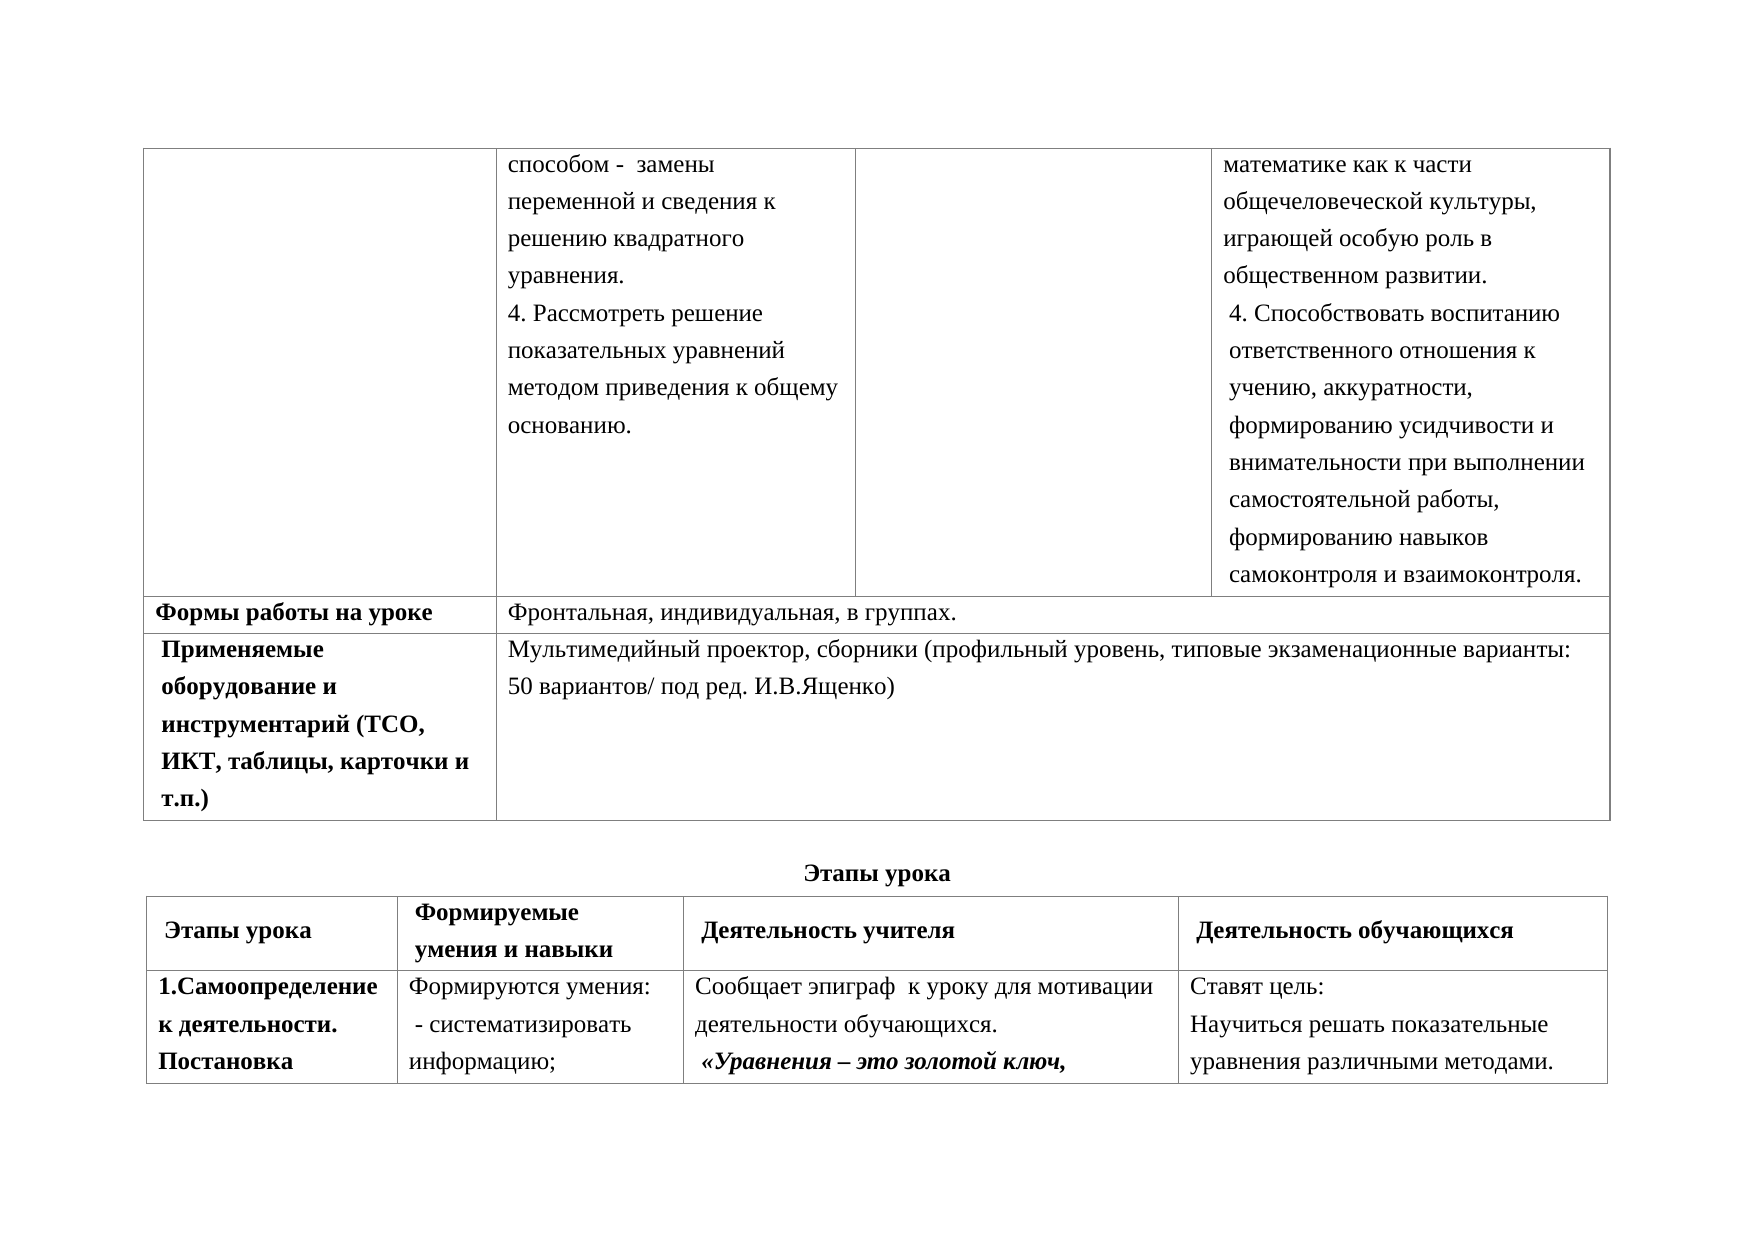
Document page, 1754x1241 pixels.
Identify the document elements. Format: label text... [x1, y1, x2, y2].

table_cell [1212, 149, 1609, 596]
table_cell Фронтальная, индивидуальная, в группах. [497, 597, 1609, 633]
table_header Этапы урока [147, 897, 397, 970]
table_cell Мультимедийный проектор, сборники (профильный уровень, типовые экзаменационные варианты: 50 вариантов/ под ред. И.В.Ященко) [497, 634, 1609, 820]
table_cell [856, 149, 1211, 596]
table_header Деятельность учителя [684, 897, 1178, 970]
table_header Формируемые умения и навыки [398, 897, 683, 970]
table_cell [398, 971, 683, 1083]
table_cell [684, 971, 1178, 1083]
text Этапы урока [148, 858, 1606, 887]
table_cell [1179, 971, 1607, 1083]
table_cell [147, 971, 397, 1083]
table_header Деятельность обучающихся [1179, 897, 1607, 970]
table_cell Формы работы на уроке [144, 597, 496, 633]
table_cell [497, 149, 855, 596]
table_cell Применяемые оборудование и инструментарий (ТСО, ИКТ, таблицы, карточки и т.п.) [144, 634, 496, 820]
